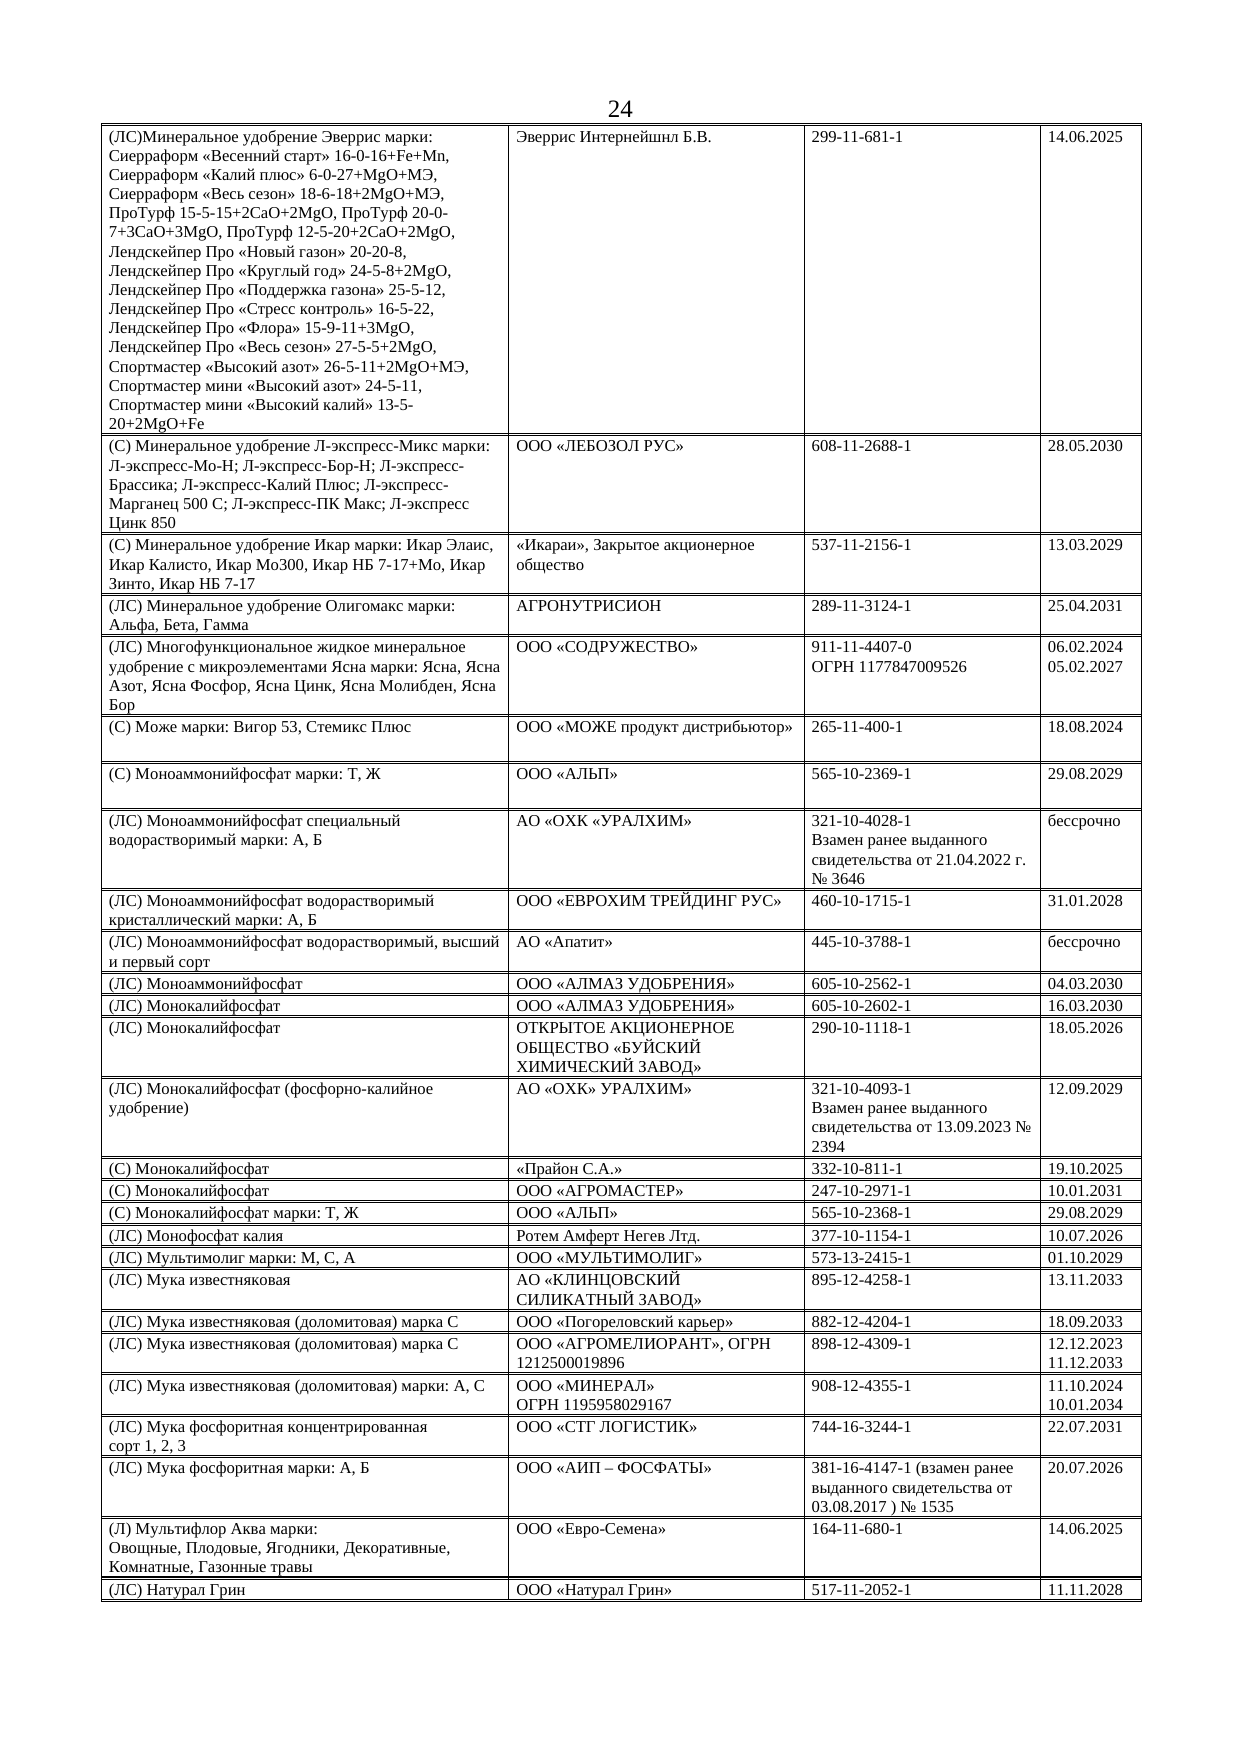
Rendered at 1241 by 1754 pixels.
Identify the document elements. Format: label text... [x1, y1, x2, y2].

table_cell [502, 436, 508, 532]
table_cell 14.06.2025 [1041, 126, 1141, 433]
table_cell 898-12-4309-1 [805, 1334, 1040, 1372]
table_cell ООО «АЛМАЗ УДОБРЕНИЯ» [509, 996, 804, 1015]
table_cell 31.01.2028 [1041, 891, 1141, 929]
table_cell 22.07.2031 [1041, 1417, 1141, 1455]
table_cell ООО «МИНЕРАЛ» ОГРН 1195958029167 [509, 1375, 804, 1414]
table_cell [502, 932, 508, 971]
table_cell Эверрис Интернейшнл Б.В. [509, 126, 804, 433]
table_cell 377-10-1154-1 [805, 1226, 1040, 1245]
table_cell 911-11-4407-0 ОГРН 1177847009526 [805, 637, 1040, 714]
table_cell (ЛС) Мука фосфоритная марки: А, Б [102, 1458, 508, 1516]
table_cell 605-10-2562-1 [805, 974, 1040, 993]
table_cell ООО «Евро-Семена» [509, 1519, 804, 1576]
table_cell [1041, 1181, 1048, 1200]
table_cell 908-12-4355-1 [805, 1375, 1040, 1414]
table_cell 18.05.2026 [1041, 1018, 1141, 1076]
table_cell ООО «ЛЕБОЗОЛ РУС» [509, 436, 804, 532]
table_cell (ЛС) Мука фосфоритная концентрированная сорт 1, 2, 3 [102, 1417, 508, 1455]
table_cell 882-12-4204-1 [805, 1312, 1040, 1331]
table_cell 12.09.2029 [1041, 1079, 1141, 1156]
table_cell 13.03.2029 [1041, 535, 1141, 593]
table_cell 04.03.2030 [1041, 974, 1141, 993]
table_cell 20.07.2026 [1041, 1458, 1141, 1516]
table_cell 321-10-4093-1 Взамен ранее выданного свидетельства от 13.09.2023 № 2394 [805, 1079, 1040, 1156]
table_cell 265-11-400-1 [805, 717, 1040, 761]
table_cell 460-10-1715-1 [805, 891, 1040, 929]
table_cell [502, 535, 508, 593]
table_cell 537-11-2156-1 [805, 535, 1040, 593]
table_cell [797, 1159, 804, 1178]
table_cell 18.09.2033 [1041, 1312, 1141, 1331]
table_cell (С) Монокалийфосфат марки: Т, Ж [102, 1203, 508, 1222]
table_cell 299-11-681-1 [805, 126, 1040, 433]
table_cell АГРОНУТРИСИОН [509, 596, 804, 634]
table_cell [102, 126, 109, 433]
table_cell (ЛС) Монокалийфосфат [102, 996, 508, 1015]
table_cell ООО «АЛМАЗ УДОБРЕНИЯ» [509, 974, 804, 993]
table_cell «Икараи», Закрытое акционерное общество [509, 535, 804, 593]
table_cell АО «Апатит» [509, 932, 804, 971]
table_cell (ЛС) Монокалийфосфат (фосфорно-калийное удобрение) [102, 1079, 508, 1156]
table_cell (ЛС) Многофункциональное жидкое минеральное удобрение с микроэлементами Ясна марки: Ясна, Ясна Азот, Ясна Фосфор, Ясна Цинк, Ясна Молибден, Ясна Бор [102, 637, 508, 714]
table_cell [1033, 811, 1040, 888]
table_cell 744-16-3244-1 [805, 1417, 1040, 1455]
table_cell (С) Монокалийфосфат [102, 1181, 508, 1200]
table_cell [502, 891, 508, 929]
table_cell 517-11-2052-1 [805, 1580, 1040, 1599]
table_cell АО «КЛИНЦОВСКИЙ СИЛИКАТНЫЙ ЗАВОД» [509, 1270, 804, 1308]
table_cell (ЛС) Моноаммонийфосфат [102, 974, 508, 993]
table_cell ОТКРЫТОЕ АКЦИОНЕРНОЕ ОБЩЕСТВО «БУЙСКИЙ ХИМИЧЕСКИЙ ЗАВОД» [509, 1018, 804, 1076]
table_cell ООО «АЛЬП» [509, 1203, 804, 1222]
table_cell 01.10.2029 [1041, 1248, 1141, 1267]
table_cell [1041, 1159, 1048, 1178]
table_cell ООО «АЛЬП» [509, 764, 804, 808]
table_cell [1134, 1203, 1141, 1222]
table_cell (ЛС) Минеральное удобрение Олигомакс марки: Альфа, Бета, Гамма [102, 596, 508, 634]
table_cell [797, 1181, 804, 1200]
table_cell ООО «МОЖЕ продукт дистрибьютор» [509, 717, 804, 761]
table_cell (ЛС) Монофосфат калия [102, 1226, 508, 1245]
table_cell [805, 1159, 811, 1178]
table_cell ООО «СОДРУЖЕСТВО» [509, 637, 804, 714]
table_cell 06.02.2024 05.02.2027 [1041, 637, 1141, 714]
table_cell 18.08.2024 [1041, 717, 1141, 761]
table_cell (ЛС) Мука известняковая (доломитовая) марки: А, С [102, 1375, 508, 1414]
table_cell 565-10-2369-1 [805, 764, 1040, 808]
table_cell бессрочно [1041, 932, 1141, 971]
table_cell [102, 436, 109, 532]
table_cell 28.05.2030 [1041, 436, 1141, 532]
table_cell 11.10.2024 10.01.2034 [1041, 1375, 1141, 1414]
table_cell 381-16-4147-1 (взамен ранее выданного свидетельства от 03.08.2017 ) № 1535 [805, 1458, 1040, 1516]
table_cell 13.11.2033 [1041, 1270, 1141, 1308]
table_cell 290-10-1118-1 [805, 1018, 1040, 1076]
table_cell (ЛС) Монокалийфосфат [102, 1018, 508, 1076]
table_cell 14.06.2025 [1041, 1519, 1141, 1576]
table_cell АО «ОХК «УРАЛХИМ» [509, 811, 804, 888]
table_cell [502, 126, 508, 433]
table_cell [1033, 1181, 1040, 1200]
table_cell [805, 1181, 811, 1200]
table_cell (ЛС) Мука известняковая [102, 1270, 508, 1308]
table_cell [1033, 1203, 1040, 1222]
table_cell Ротем Амферт Негев Лтд. [509, 1226, 804, 1245]
table_cell (ЛС) Мука известняковая (доломитовая) марка С [102, 1312, 508, 1331]
table_cell 605-10-2602-1 [805, 996, 1040, 1015]
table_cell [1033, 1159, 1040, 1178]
table_cell бессрочно [1041, 811, 1141, 888]
table_cell АО «ОХК» УРАЛХИМ» [509, 1079, 804, 1156]
table_cell 12.12.2023 11.12.2033 [1041, 1334, 1141, 1372]
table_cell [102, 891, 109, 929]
table_cell 29.08.2029 [1041, 764, 1141, 808]
table_cell 10.07.2026 [1041, 1226, 1141, 1245]
table_cell 573-13-2415-1 [805, 1248, 1040, 1267]
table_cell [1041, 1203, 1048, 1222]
table_cell ООО «Погореловский карьер» [509, 1312, 804, 1331]
table_cell (ЛС) Мука известняковая (доломитовая) марка С [102, 1334, 508, 1372]
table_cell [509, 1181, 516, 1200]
table_cell 289-11-3124-1 [805, 596, 1040, 634]
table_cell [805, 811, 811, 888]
table_cell 164-11-680-1 [805, 1519, 1040, 1576]
table_cell ООО «Натурал Грин» [509, 1580, 804, 1599]
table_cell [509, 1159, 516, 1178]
table_cell ООО «СТГ ЛОГИСТИК» [509, 1417, 804, 1455]
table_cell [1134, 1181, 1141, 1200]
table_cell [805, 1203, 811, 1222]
table_cell (ЛС) Натурал Грин [102, 1580, 508, 1599]
table_cell (ЛС) Мультимолиг марки: М, С, А [102, 1248, 508, 1267]
table_cell 608-11-2688-1 [805, 436, 1040, 532]
table_cell (ЛС) Моноаммонийфосфат специальный водорастворимый марки: А, Б [102, 811, 508, 888]
table_cell (С) Монокалийфосфат [102, 1159, 508, 1178]
table_cell (Л) Мультифлор Аква марки: Овощные, Плодовые, Ягодники, Декоративные, Комнатные, Газонные травы [102, 1519, 508, 1576]
table_cell ООО «МУЛЬТИМОЛИГ» [509, 1248, 804, 1267]
table_cell 895-12-4258-1 [805, 1270, 1040, 1308]
table_cell 11.11.2028 [1041, 1580, 1141, 1599]
table_cell 445-10-3788-1 [805, 932, 1040, 971]
table_cell 25.04.2031 [1041, 596, 1141, 634]
table_cell (С) Може марки: Вигор 53, Стемикс Плюс [102, 717, 508, 761]
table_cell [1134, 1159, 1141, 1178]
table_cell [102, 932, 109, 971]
table_cell 16.03.2030 [1041, 996, 1141, 1015]
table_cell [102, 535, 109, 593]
table_cell (С) Моноаммонийфосфат марки: Т, Ж [102, 764, 508, 808]
table_cell ООО «АГРОМЕЛИОРАНТ», ОГРН 1212500019896 [509, 1334, 804, 1372]
table_cell ООО «ЕВРОХИМ ТРЕЙДИНГ РУС» [509, 891, 804, 929]
table_cell ООО «АИП – ФОСФАТЫ» [509, 1458, 804, 1516]
